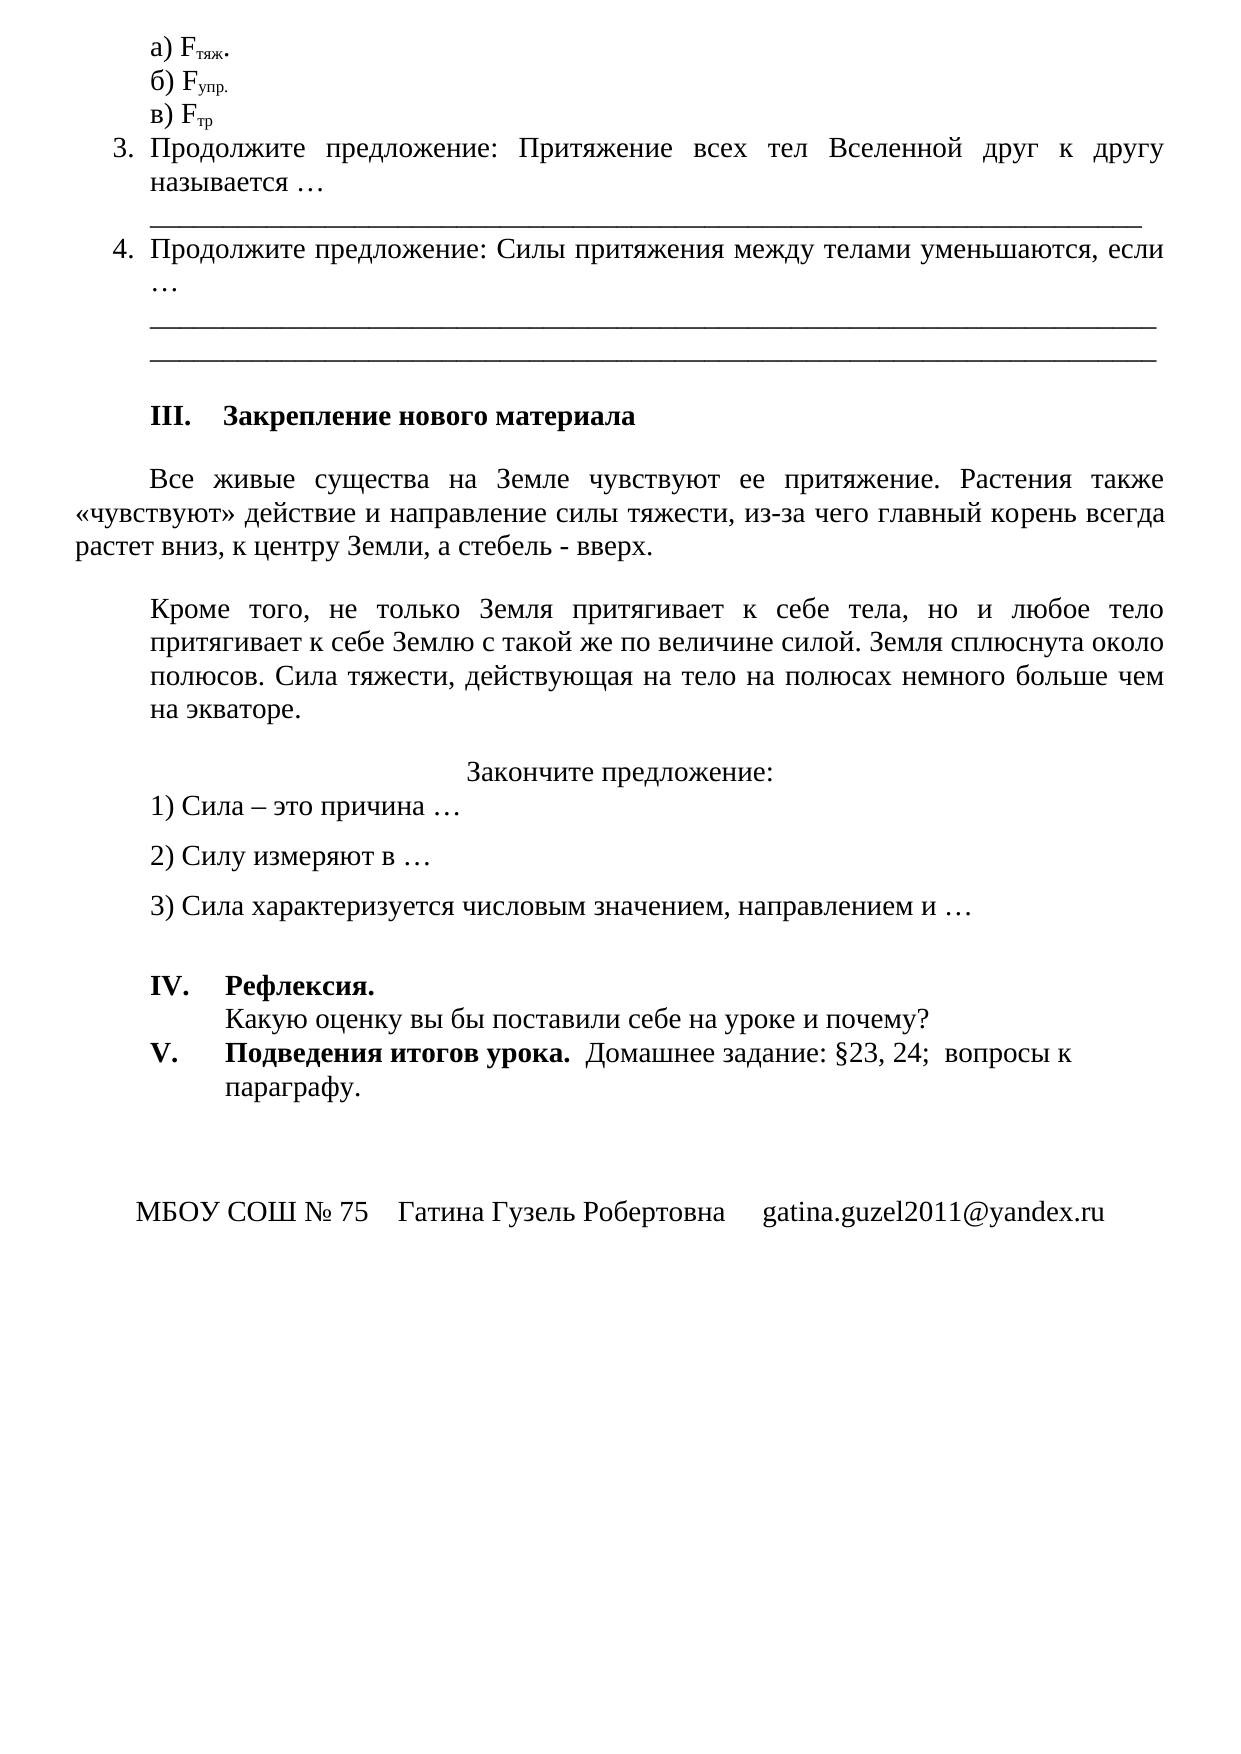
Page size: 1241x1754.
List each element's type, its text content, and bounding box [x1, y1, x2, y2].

text 1) Сила – это причина … [75, 788, 1165, 821]
text МБОУ СОШ № 75 Гатина Гузель Робертовна gatina.guzel2011@yandex.ru [75, 1194, 1165, 1228]
list Кроме того, не только Земля притягивает к себе тела, но и любое тело притягивает к себе Землю с такой же по величине силой. Земля сплюснута около полюсов. Сила тяжести, действующая на тело на полюсах немного больше чем на экваторе. [150, 591, 1165, 725]
list б) Fупр. [150, 63, 1165, 97]
list а) Fтяж. [150, 29, 1165, 63]
list Рефлексия. [150, 968, 1165, 1002]
list Продолжите предложение: Притяжение всех тел Вселенной друг к другу называется … [112, 130, 1165, 197]
list Какую оценку вы бы поставили себе на уроке и почему? [225, 1002, 1165, 1035]
list Закрепление нового материала [150, 398, 1165, 432]
text 2) Силу измеряют в … [75, 838, 1165, 872]
text Все живые существа на Земле чувствуют ее притяжение. Растения также «чувствуют» действие и направление силы тяжести, из-за чего главный корень всегда растет вниз, к центру Земли, а стебель - вверх. [75, 461, 1165, 562]
text 3) Сила характеризуется числовым значением, направлением и … [75, 888, 1165, 922]
list Подведения итогов урока. Домашнее задание: §23, 24; вопросы к параграфу. [150, 1035, 1165, 1102]
list ____________________________________________________________________ [150, 197, 1165, 231]
list __________________________________________________________________________________________________________________________________________ [150, 298, 1165, 365]
text Закончите предложение: [75, 754, 1165, 788]
list в) Fтр [150, 97, 1165, 130]
list Продолжите предложение: Силы притяжения между телами уменьшаются, если … [112, 231, 1165, 298]
